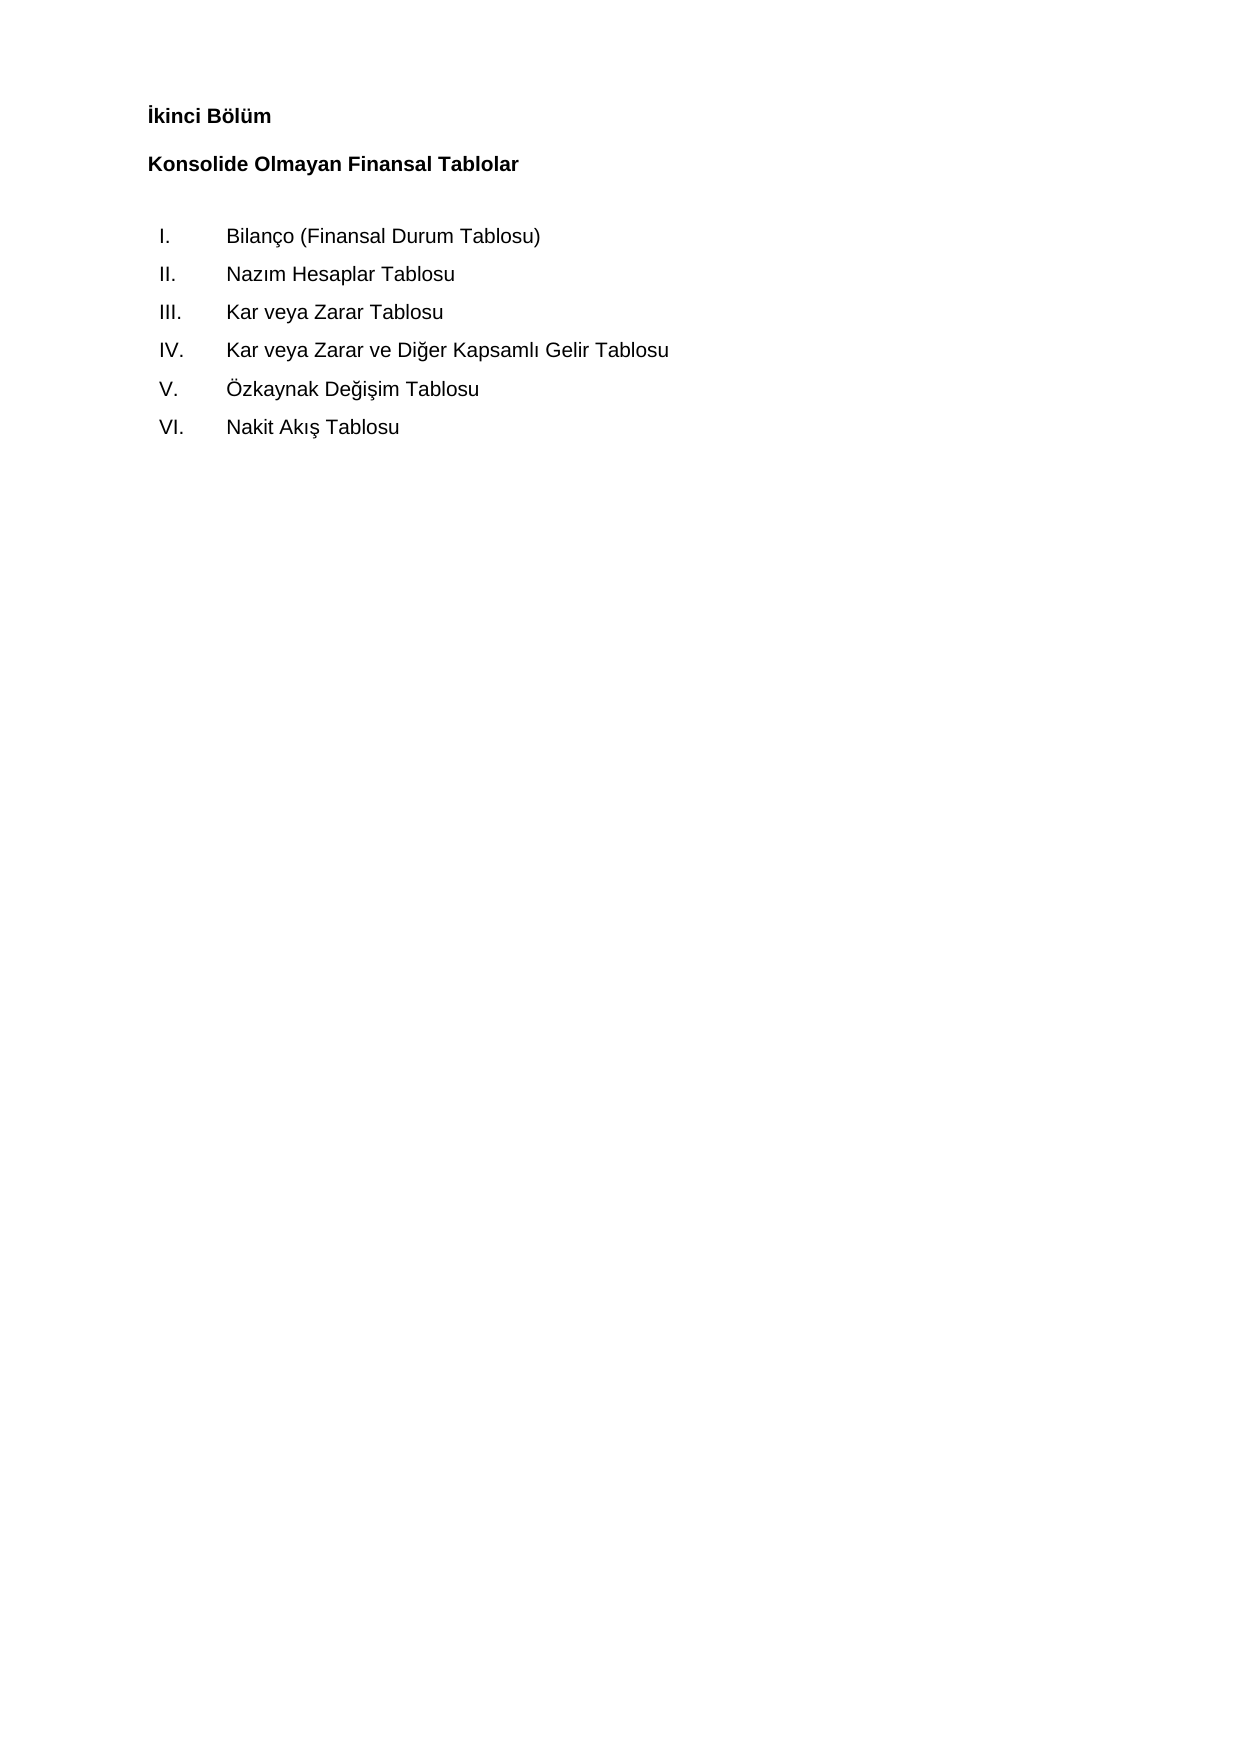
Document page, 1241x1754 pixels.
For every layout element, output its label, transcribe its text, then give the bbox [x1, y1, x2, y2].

table_cell II. [148, 262, 215, 300]
table_header Bilanço (Finansal Durum Tablosu) [215, 224, 1093, 262]
text Konsolide Olmayan Finansal Tablolar [148, 152, 1092, 176]
text İkinci Bölüm [148, 104, 1092, 128]
table_cell Kar veya Zarar Tablosu [215, 300, 1093, 338]
table_cell III. [148, 300, 215, 338]
table_cell Kar veya Zarar ve Diğer Kapsamlı Gelir Tablosu [215, 338, 1093, 376]
table_cell VI. [148, 415, 215, 453]
table_header I. [148, 224, 215, 262]
table_cell IV. [148, 338, 215, 376]
table_cell Özkaynak Değişim Tablosu [215, 376, 1093, 415]
table_cell Nazım Hesaplar Tablosu [215, 262, 1093, 300]
table_cell Nakit Akış Tablosu [215, 415, 1093, 453]
table_cell V. [148, 376, 215, 415]
